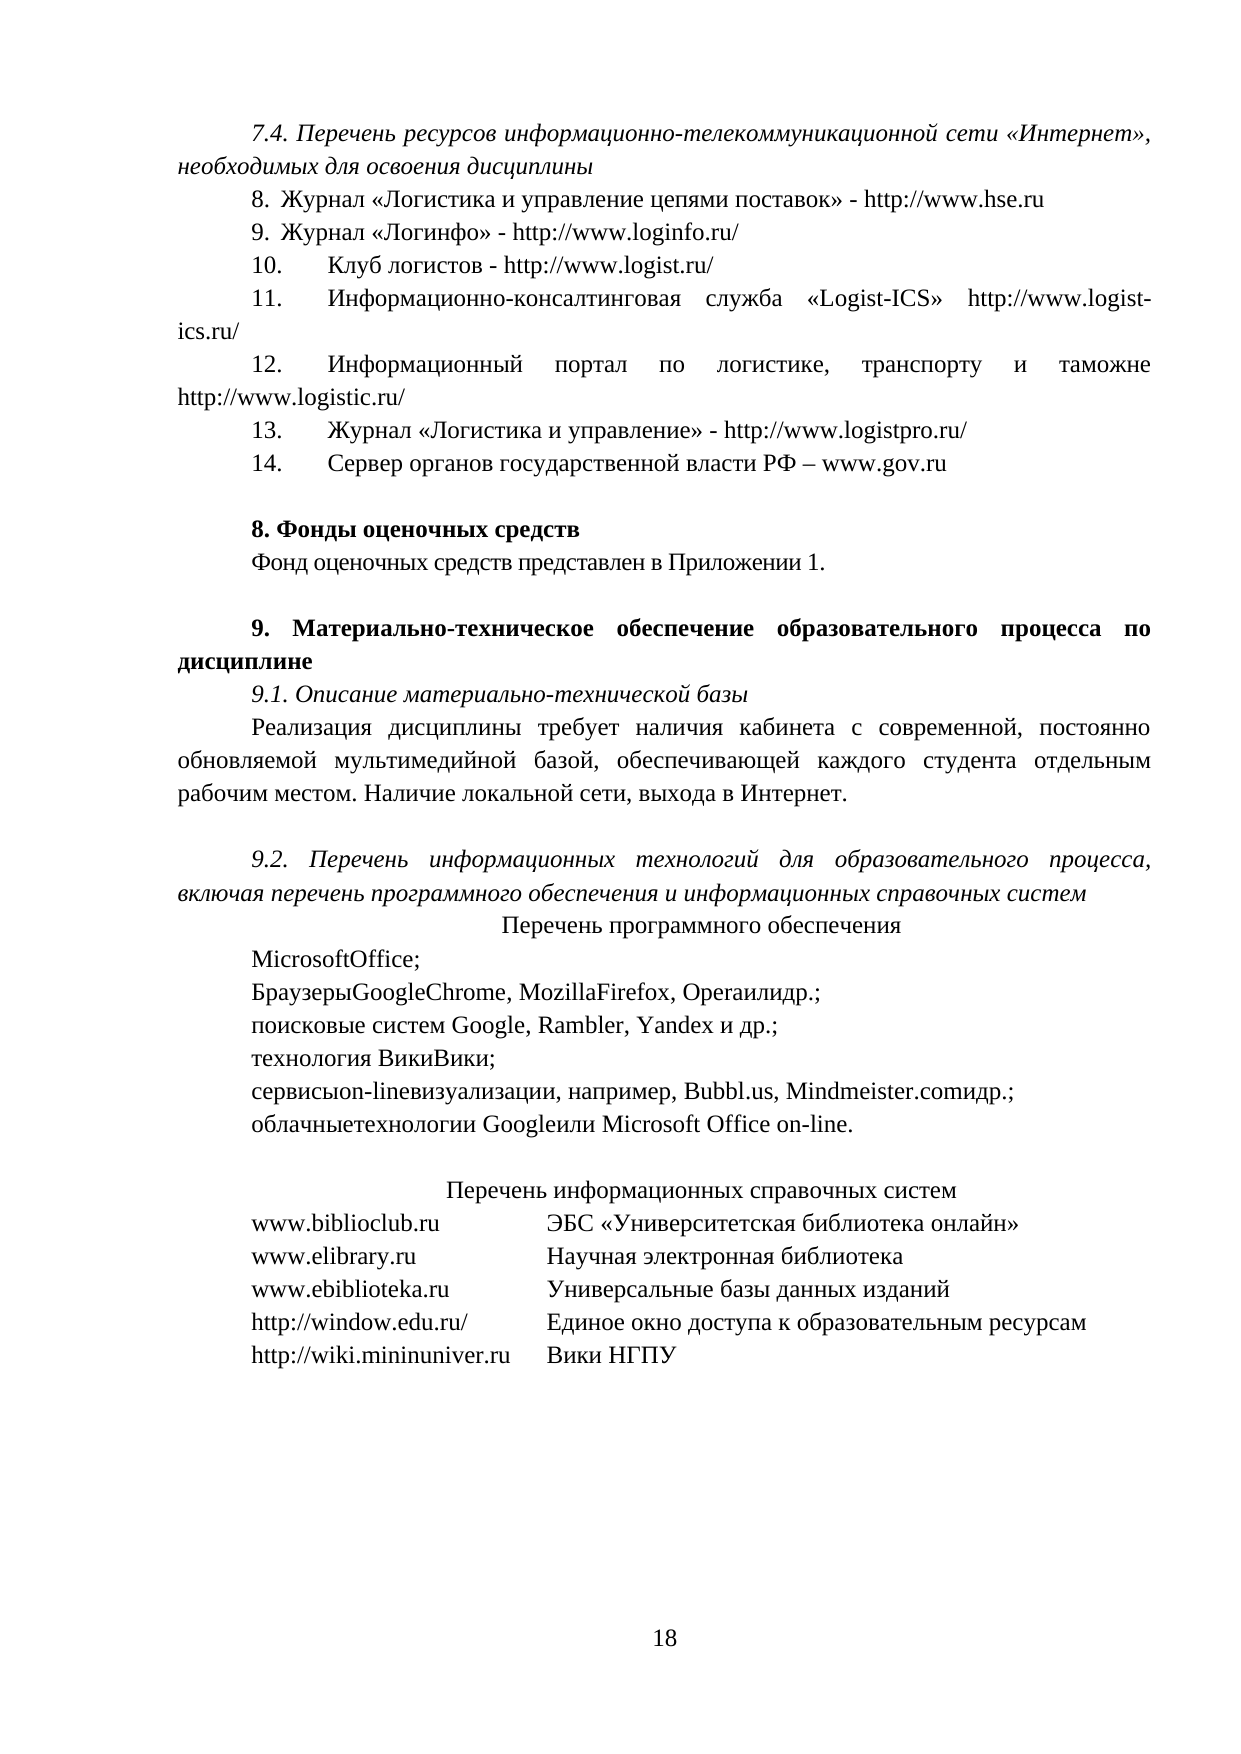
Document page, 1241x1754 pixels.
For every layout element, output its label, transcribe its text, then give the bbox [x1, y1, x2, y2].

text Фонд оценочных средств представлен в Приложении 1. [177, 547, 1152, 576]
text технология ВикиВики; [177, 1043, 1152, 1071]
text Реализация дисциплины требует наличия кабинета с современной, постоянно обновляемой мультимедийной базой, обеспечивающей каждого студента отдельным рабочим местом. Наличие локальной сети, выхода в Интернет. [177, 712, 1152, 807]
text Перечень информационных справочных систем [177, 1175, 1152, 1203]
text 9. Материально-техническое обеспечение образовательного процесса по дисциплине [177, 613, 1152, 675]
list Журнал «Логинфо» - http://www.loginfo.ru/ [177, 217, 1152, 246]
text сервисыon-lineвизуализации, например, Bubbl.us, Mindmeister.comидр.; [177, 1076, 1152, 1104]
list Информационно-консалтинговая служба «Logist-ICS» http://www.logist-ics.ru/ [177, 283, 1152, 345]
text облачныетехнологии Googleили Microsoft Office on-line. [177, 1109, 1152, 1137]
text www.elibrary.ru Научная электронная библиотека [177, 1241, 1152, 1269]
list Журнал «Логистика и управление» - http://www.logistpro.ru/ [177, 415, 1152, 444]
text 8. Фонды оценочных средств [177, 514, 1152, 543]
text Перечень программного обеспечения [177, 911, 1152, 939]
text http://wiki.mininuniver.ru Вики НГПУ [177, 1340, 1152, 1369]
text www.biblioclub.ru ЭБС «Университетская библиотека онлайн» [177, 1208, 1152, 1237]
list Информационный портал по логистике, транспорту и таможне http://www.logistic.ru/ [177, 349, 1152, 411]
text 7.4. Перечень ресурсов информационно-телекоммуникационной сети «Интернет», необходимых для освоения дисциплины [177, 118, 1152, 180]
text MicrosoftOffice; [177, 944, 1152, 972]
text http://window.edu.ru/ Единое окно доступа к образовательным ресурсам [177, 1307, 1152, 1336]
text www.ebiblioteka.ru Универсальные базы данных изданий [177, 1274, 1152, 1303]
list Журнал «Логистика и управление цепями поставок» - http://www.hse.ru [177, 184, 1152, 213]
list Клуб логистов - http://www.logist.ru/ [177, 250, 1152, 279]
text 9.2. Перечень информационных технологий для образовательного процесса, включая перечень программного обеспечения и информационных справочных систем [177, 844, 1152, 906]
list Сервер органов государственной власти РФ – www.gov.ru [177, 448, 1152, 477]
text поисковые систем Google, Rambler, Yandex и др.; [177, 1010, 1152, 1038]
text 9.1. Описание материально-технической базы [177, 679, 1152, 708]
text БраузерыGoogleChrome, MozillaFirefox, Operaилидр.; [177, 977, 1152, 1005]
